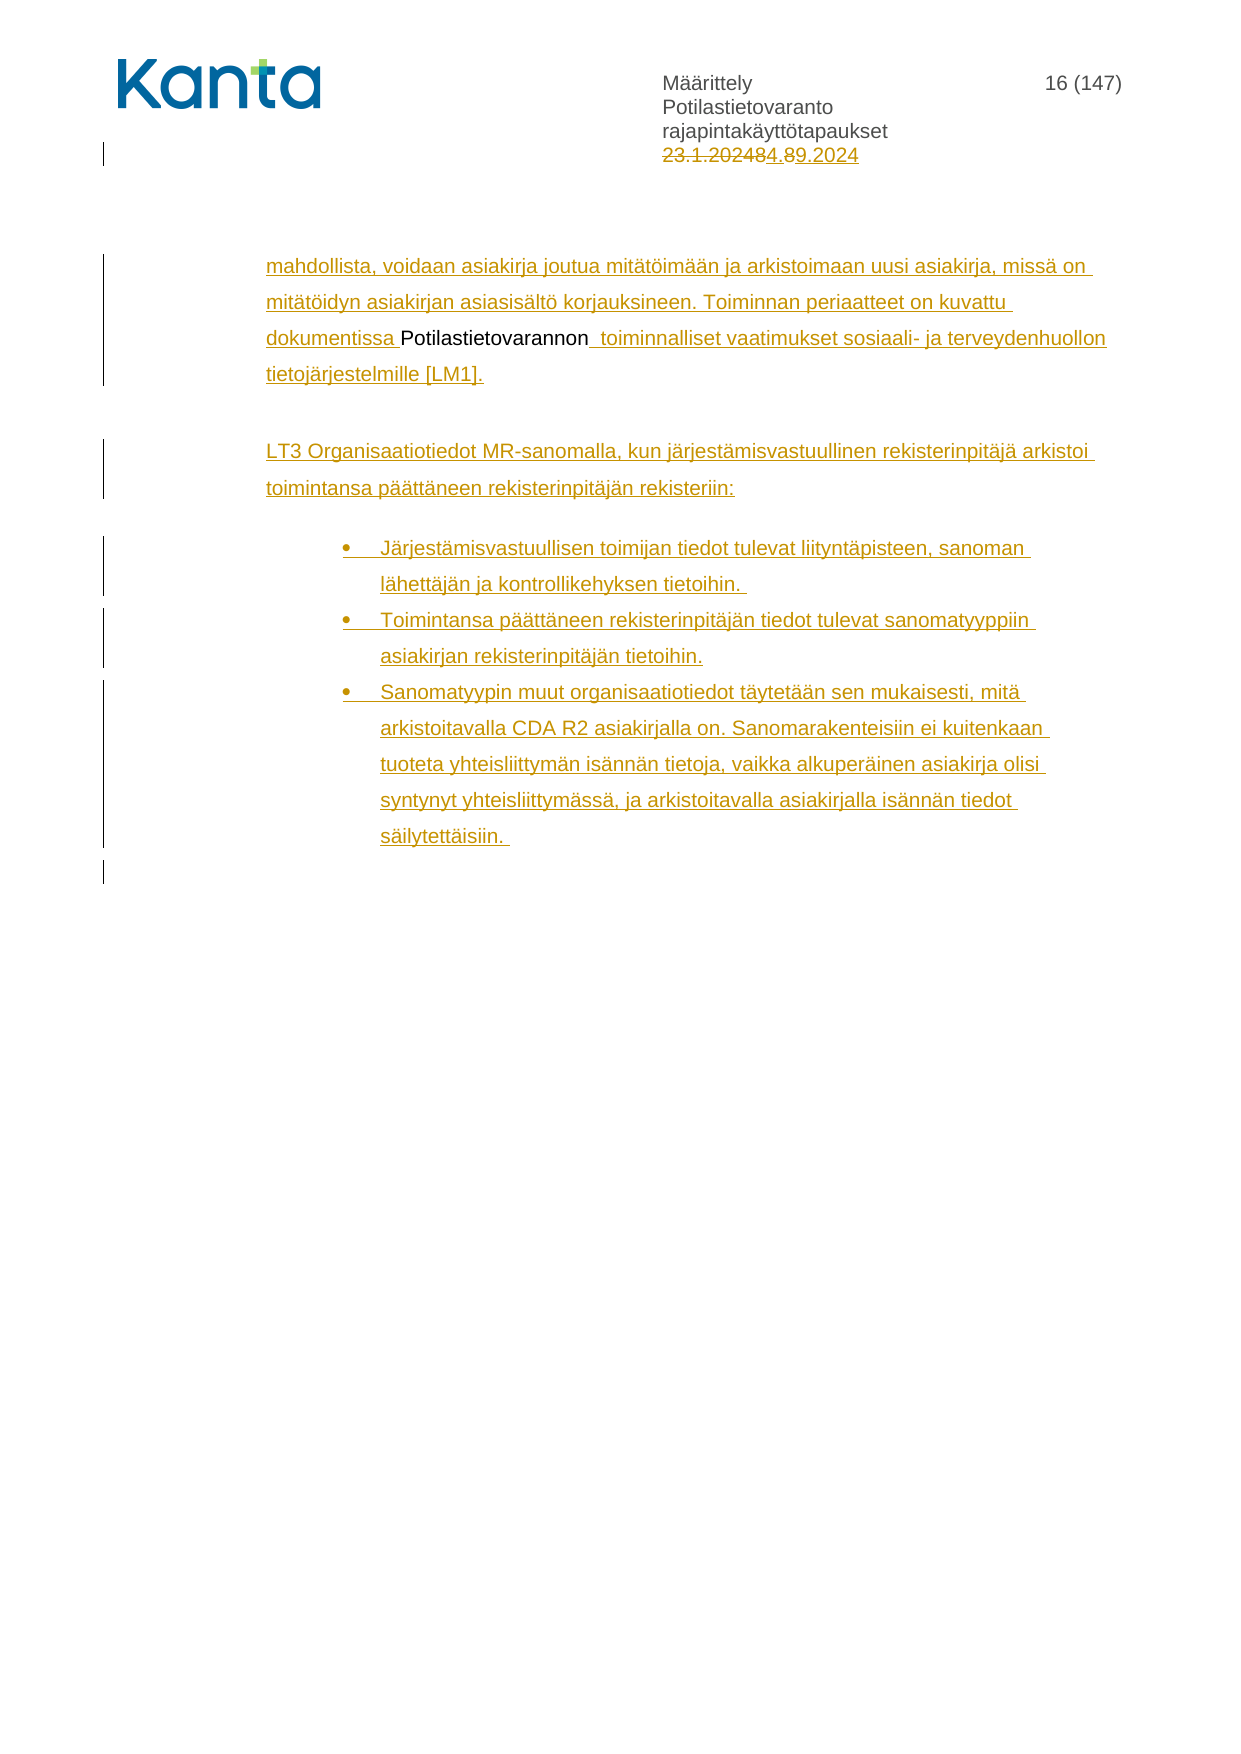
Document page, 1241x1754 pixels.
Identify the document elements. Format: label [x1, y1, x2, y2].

text [266, 254, 1107, 386]
picture [118, 59, 321, 109]
